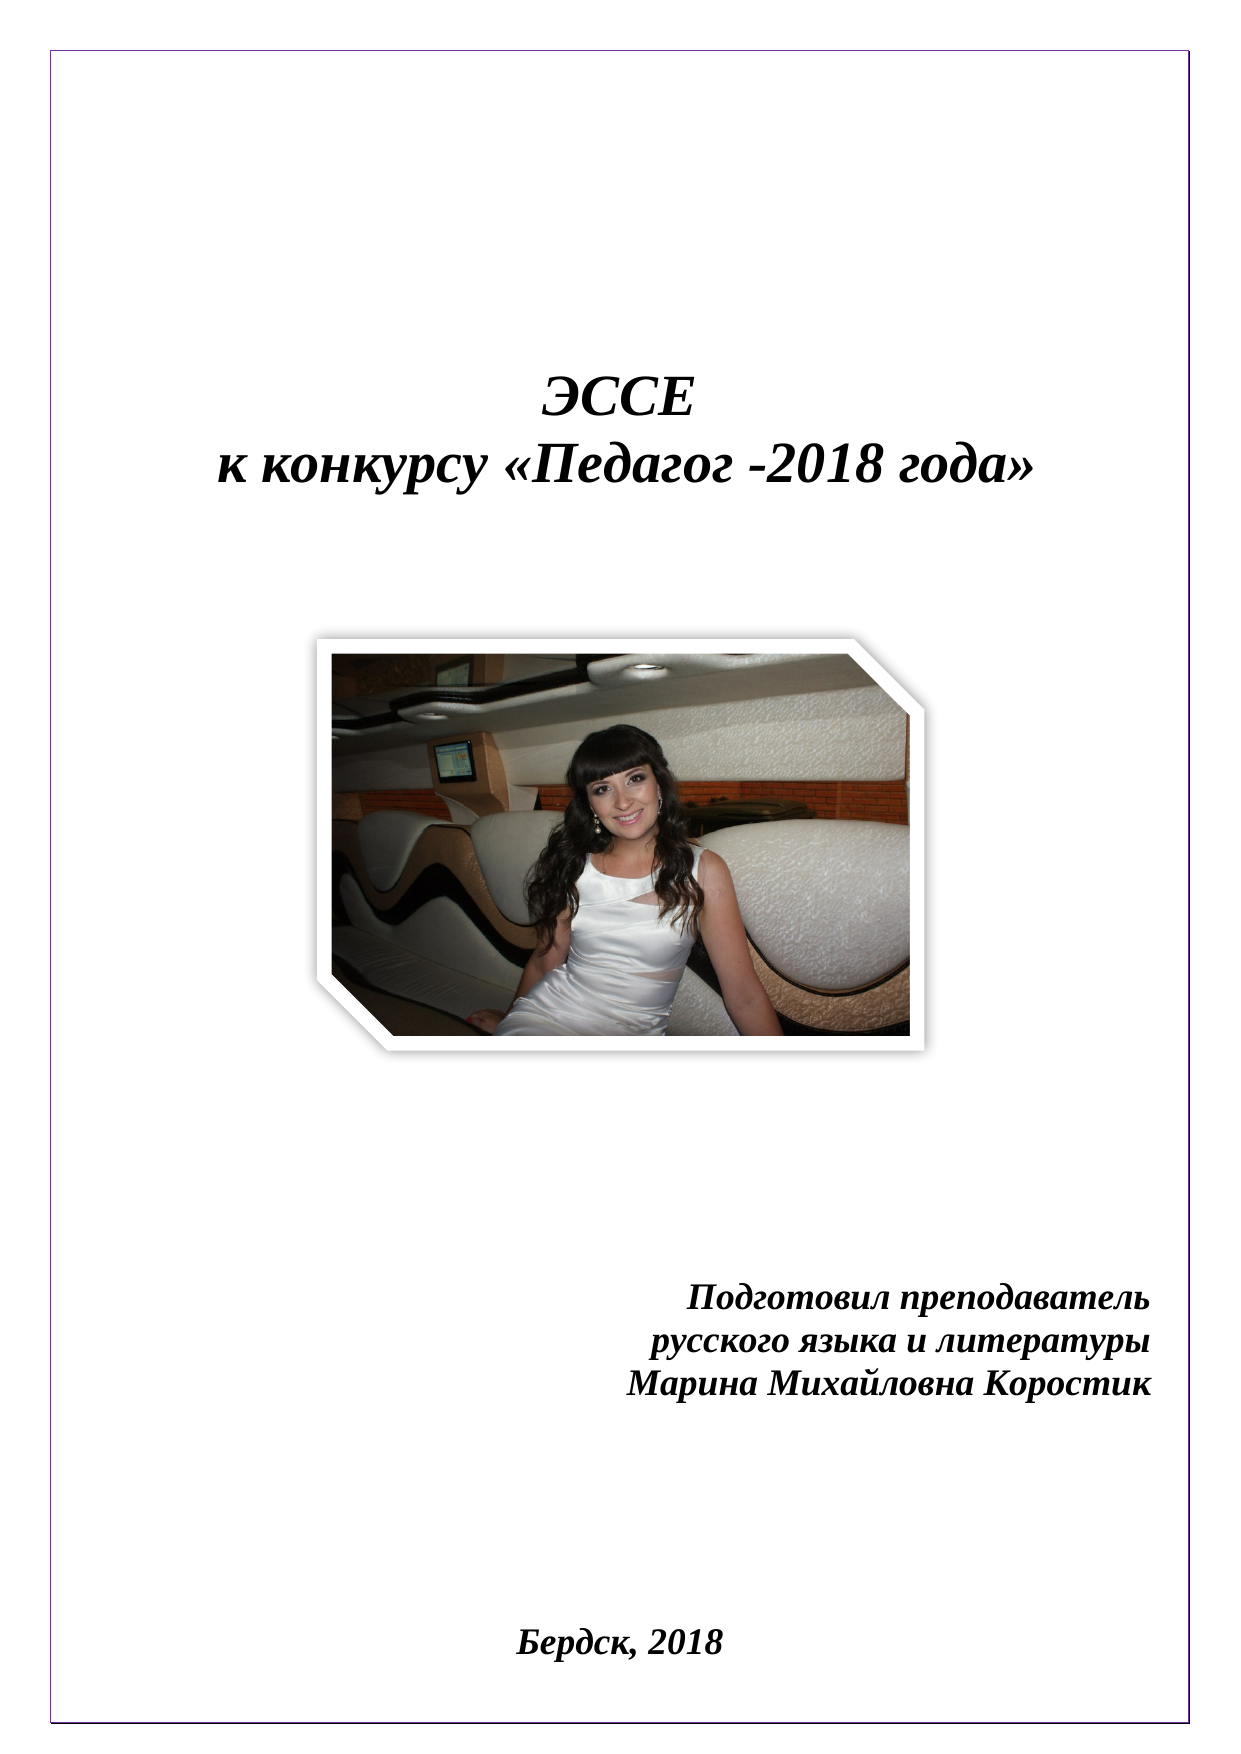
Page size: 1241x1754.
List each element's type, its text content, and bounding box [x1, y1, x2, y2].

text к конкурсу «Педагог -2018 года» [89, 428, 1151, 495]
text Подготовил преподаватель [89, 1274, 1151, 1318]
text ЭССЕ [89, 361, 1151, 428]
picture [332, 654, 909, 1036]
text русского языка и литературы [89, 1318, 1151, 1361]
text Бердск, 2018 [89, 1619, 1151, 1663]
text Марина Михайловна Коростик [89, 1361, 1151, 1404]
